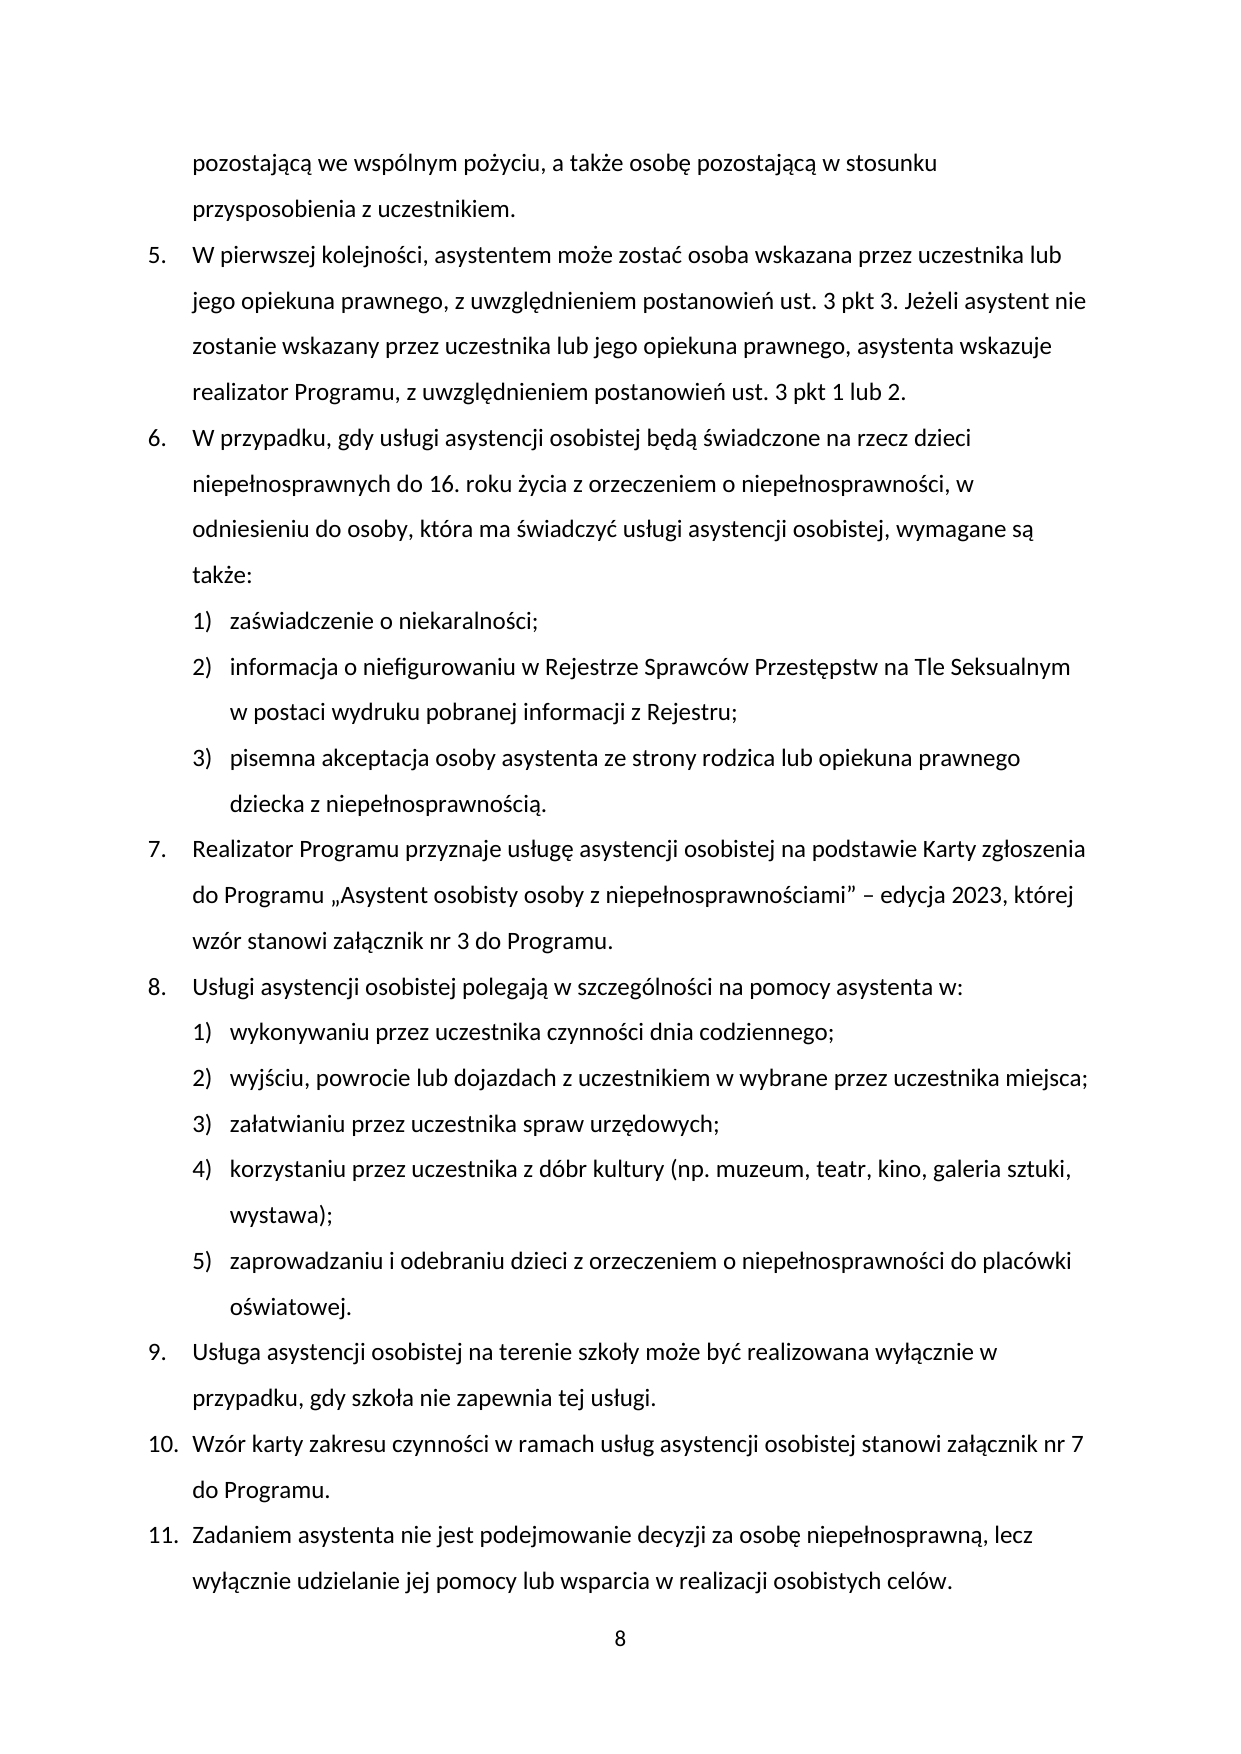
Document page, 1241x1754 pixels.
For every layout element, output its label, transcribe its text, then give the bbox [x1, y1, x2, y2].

list informacja o niefigurowaniu w Rejestrze Sprawców Przestępstw na Tle Seksualnym w postaci wydruku pobranej informacji z Rejestru; [192, 651, 1093, 727]
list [148, 148, 1093, 224]
list wykonywaniu przez uczestnika czynności dnia codziennego; [192, 1016, 1093, 1047]
list W przypadku, gdy usługi asystencji osobistej będą świadczone na rzecz dzieci niepełnosprawnych do 16. roku życia z orzeczeniem o niepełnosprawności, w odniesieniu do osoby, która ma świadczyć usługi asystencji osobistej, wymagane są także: [148, 422, 1093, 590]
list W pierwszej kolejności, asystentem może zostać osoba wskazana przez uczestnika lub jego opiekuna prawnego, z uwzględnieniem postanowień ust. 3 pkt 3. Jeżeli asystent nie zostanie wskazany przez uczestnika lub jego opiekuna prawnego, asystenta wskazuje realizator Programu, z uwzględnieniem postanowień ust. 3 pkt 1 lub 2. [148, 239, 1093, 407]
list Wzór karty zakresu czynności w ramach usług asystencji osobistej stanowi załącznik nr 7 do Programu. [148, 1428, 1093, 1504]
list Realizator Programu przyznaje usługę asystencji osobistej na podstawie Karty zgłoszenia do Programu „Asystent osobisty osoby z niepełnosprawnościami” – edycja 2023, której wzór stanowi załącznik nr 3 do Programu. [148, 833, 1093, 956]
list załatwianiu przez uczestnika spraw urzędowych; [192, 1108, 1093, 1138]
list Usługa asystencji osobistej na terenie szkoły może być realizowana wyłącznie w przypadku, gdy szkoła nie zapewnia tej usługi. [148, 1337, 1093, 1413]
list korzystaniu przez uczestnika z dóbr kultury (np. muzeum, teatr, kino, galeria sztuki, wystawa); [192, 1154, 1093, 1230]
list wyjściu, powrocie lub dojazdach z uczestnikiem w wybrane przez uczestnika miejsca; [192, 1062, 1093, 1093]
list zaświadczenie o niekaralności; [192, 605, 1093, 635]
list Usługi asystencji osobistej polegają w szczególności na pomocy asystenta w: [148, 971, 1093, 1001]
list pisemna akceptacja osoby asystenta ze strony rodzica lub opiekuna prawnego dziecka z niepełnosprawnością. [192, 742, 1093, 818]
list Zadaniem asystenta nie jest podejmowanie decyzji za osobę niepełnosprawną, lecz wyłącznie udzielanie jej pomocy lub wsparcia w realizacji osobistych celów. [148, 1519, 1093, 1596]
list zaprowadzaniu i odebraniu dzieci z orzeczeniem o niepełnosprawności do placówki oświatowej. [192, 1245, 1093, 1321]
